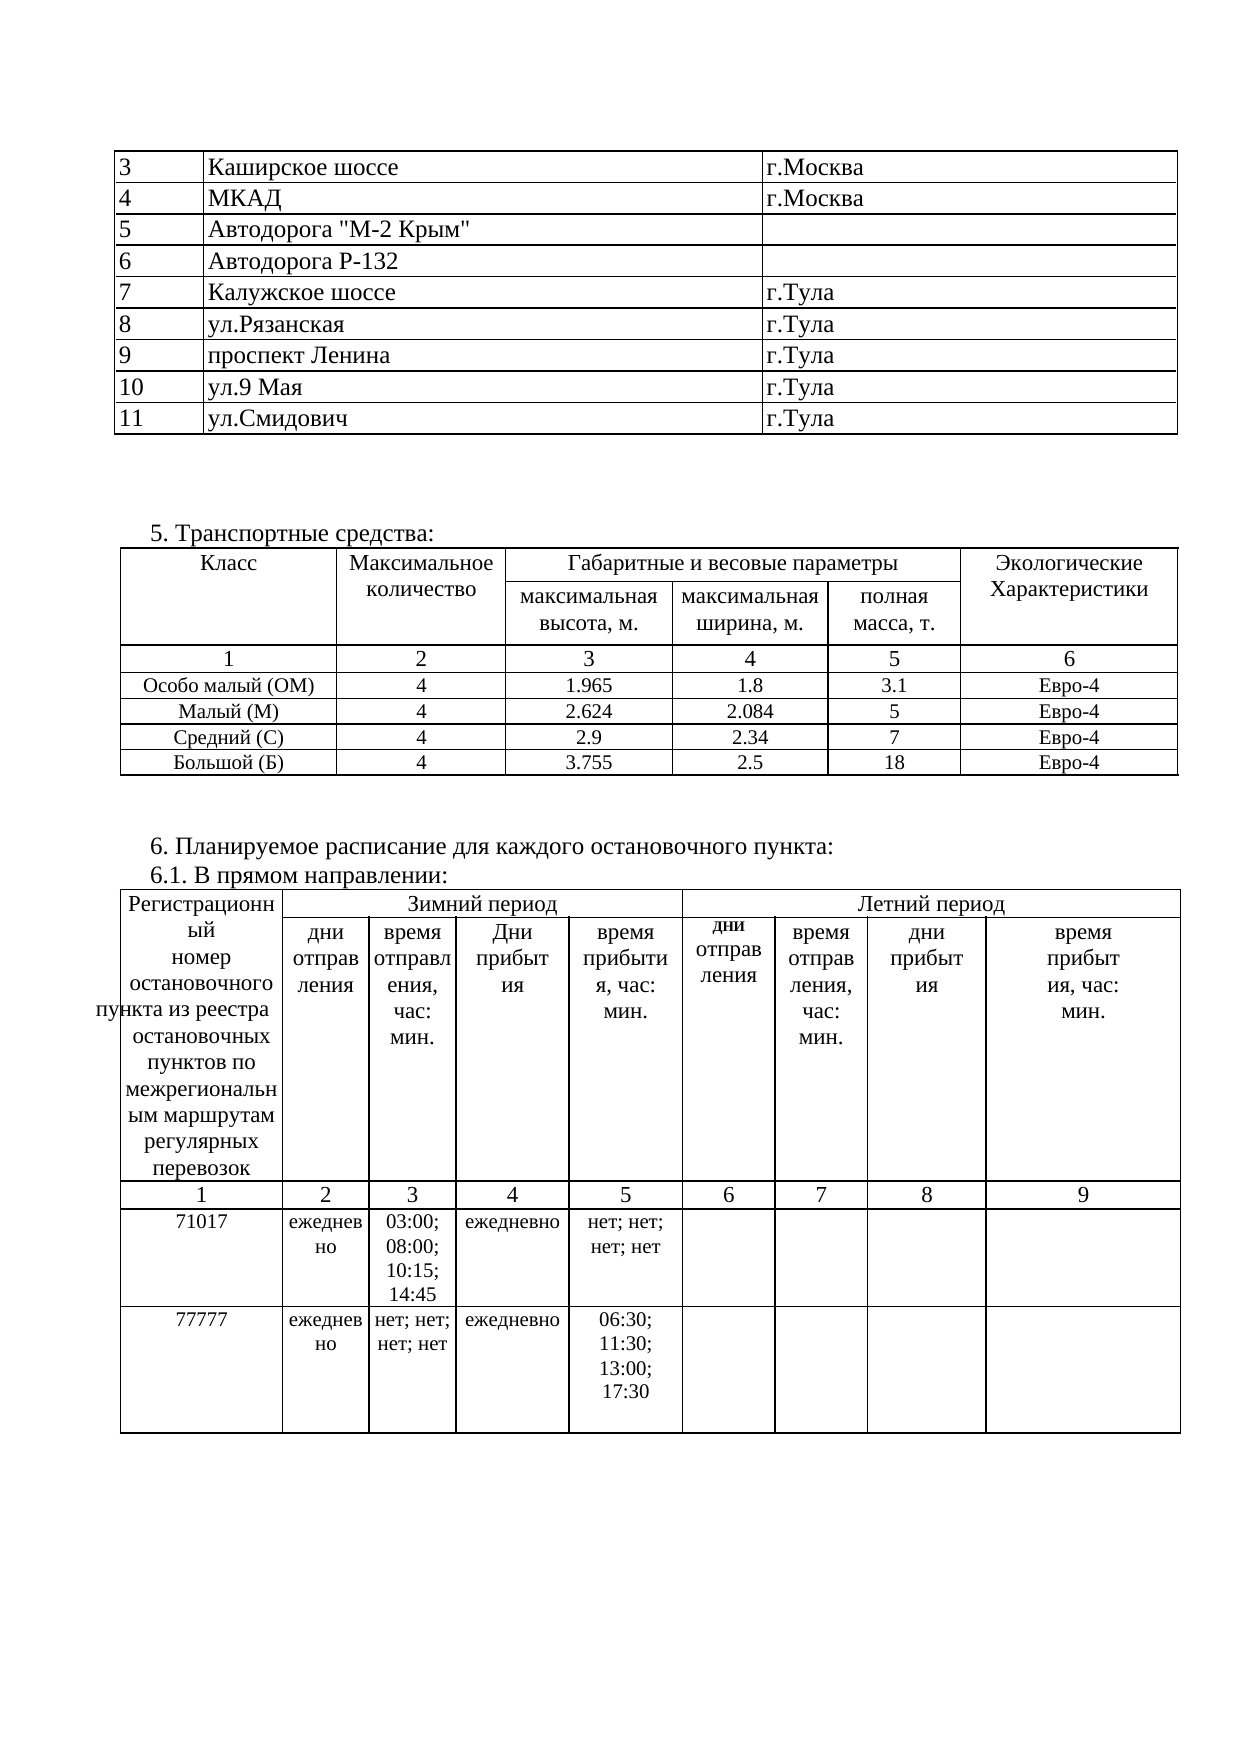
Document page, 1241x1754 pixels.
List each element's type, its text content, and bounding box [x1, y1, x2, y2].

table_cell 9 [987, 1182, 1180, 1208]
table_cell г.Москва [763, 181, 1177, 213]
table_header Максимальное количество [337, 549, 505, 644]
table_cell 4 [457, 1182, 568, 1208]
table_cell ул.Рязанская [204, 309, 762, 339]
table_cell [776, 1210, 867, 1306]
table_cell 10 [115, 371, 203, 402]
table_cell г.Тула [763, 276, 1177, 307]
table_cell Евро-4 [961, 673, 1177, 697]
table_cell 2.5 [673, 750, 827, 774]
table_cell Евро-4 [961, 750, 1177, 774]
table_cell 2.624 [506, 699, 672, 723]
table_cell 2 [337, 646, 505, 672]
table_cell г.Москва [763, 152, 1177, 181]
table_cell [776, 1307, 867, 1432]
table_cell 5 [570, 1182, 682, 1208]
table_cell [868, 1210, 985, 1306]
table_cell 1 [121, 646, 336, 672]
table_header Класс [121, 549, 336, 644]
table_cell Большой (Б) [121, 750, 336, 774]
table_cell Средний (С) [121, 725, 336, 749]
table_cell время отправ ления, час: мин. [776, 918, 867, 1180]
table_cell время прибыт ия, час: мин. [987, 918, 1180, 1180]
table_cell г.Тула [763, 307, 1177, 339]
table_cell 4 [337, 699, 505, 723]
table_cell 8 [115, 308, 203, 339]
table_header Летний период [683, 890, 1180, 916]
table_cell 9 [115, 340, 203, 370]
table_cell Евро-4 [961, 699, 1177, 723]
table_cell 4 [673, 646, 827, 672]
table_cell нет; нет; нет; нет [570, 1210, 682, 1306]
table_cell 8 [868, 1182, 985, 1208]
table_cell [987, 1307, 1180, 1432]
table_cell 7 [115, 277, 203, 307]
table_cell г.Тула [763, 370, 1177, 402]
table_cell 03:00; 08:00; 10:15; 14:45 [370, 1210, 455, 1306]
table_cell Калужское шоссе [204, 277, 762, 307]
table_cell полная масса, т. [829, 582, 960, 644]
table_cell 3 [370, 1182, 455, 1208]
table_cell дни прибыт ия [868, 918, 985, 1180]
table_cell Малый (М) [121, 699, 336, 723]
table_cell 6 [115, 245, 203, 276]
table_cell 3.1 [829, 673, 960, 697]
table_cell 4 [115, 183, 203, 213]
table_cell 06:30; 11:30; 13:00; 17:30 [570, 1307, 682, 1432]
table_cell 4 [337, 750, 505, 774]
table_header Габаритные и весовые параметры [506, 549, 960, 581]
table_cell 18 [829, 750, 960, 774]
table_cell 6 [961, 646, 1177, 672]
text 5. Транспортные средства: [150, 518, 1090, 547]
table_cell 1.965 [506, 673, 672, 697]
table_cell [763, 213, 1177, 244]
table_cell 11 [115, 403, 203, 433]
table_cell [683, 1210, 774, 1306]
table_cell ДНИ отправ ления [683, 918, 774, 1180]
table_cell 1.8 [673, 673, 827, 697]
table_cell 2.34 [673, 725, 827, 749]
table_cell г.Тула [763, 339, 1177, 370]
text 6.1. В прямом направлении: [150, 860, 1090, 888]
table_cell 2 [283, 1182, 368, 1208]
table_cell 4 [337, 725, 505, 749]
table_cell 7 [776, 1182, 867, 1208]
table_cell 77777 [121, 1307, 282, 1432]
table_cell Дни прибыт ия [457, 918, 568, 1180]
table_cell 71017 [121, 1210, 282, 1306]
table_cell время отправл ения, час: мин. [370, 918, 455, 1180]
table_cell проспект Ленина [204, 340, 762, 370]
table_cell [987, 1210, 1180, 1306]
table_cell ул.9 Мая [204, 372, 762, 402]
table_cell 2.9 [506, 725, 672, 749]
table_cell Каширское шоссе [204, 152, 762, 181]
table_header Экологические Характеристики [961, 549, 1177, 644]
table_cell 5 [829, 646, 960, 672]
table_cell г.Тула [763, 402, 1177, 433]
table_cell дни отправ ления [283, 918, 368, 1180]
table_cell 2.084 [673, 699, 827, 723]
table_cell 5 [829, 699, 960, 723]
table_cell [763, 244, 1177, 276]
table_cell 3.755 [506, 750, 672, 774]
table_cell Автодорога Р-132 [204, 246, 762, 276]
table_cell 1 [121, 1182, 282, 1208]
table_cell Особо малый (ОМ) [121, 673, 336, 697]
table_cell 4 [337, 673, 505, 697]
table_cell ежедневно [283, 1210, 368, 1306]
table_cell МКАД [204, 183, 762, 213]
table_cell [683, 1307, 774, 1432]
table_cell нет; нет; нет; нет [370, 1307, 455, 1432]
table_header Зимний период [283, 890, 682, 916]
table_cell 6 [683, 1182, 774, 1208]
table_cell время прибыти я, час: мин. [570, 918, 682, 1180]
table_cell Евро-4 [961, 725, 1177, 749]
table_cell ежедневно [457, 1307, 568, 1432]
table_cell [868, 1307, 985, 1432]
table_cell 3 [506, 646, 672, 672]
table_cell ул.Смидович [204, 403, 762, 433]
table_header Регистрационный номер остановочного пункта из реестра остановочных пунктов по межрегиональным маршрутам регулярных перевозок [121, 890, 282, 1180]
table_cell Автодорога "М-2 Крым" [204, 215, 762, 244]
table_cell 5 [115, 214, 203, 244]
table_cell 7 [829, 725, 960, 749]
table_cell ежедневно [457, 1210, 568, 1306]
table_cell 3 [115, 152, 203, 181]
table_cell максимальная высота, м. [506, 582, 672, 644]
table_cell ежедневно [283, 1307, 368, 1432]
text 6. Планируемое расписание для каждого остановочного пункта: [150, 831, 1090, 860]
table_cell максимальная ширина, м. [673, 582, 827, 644]
